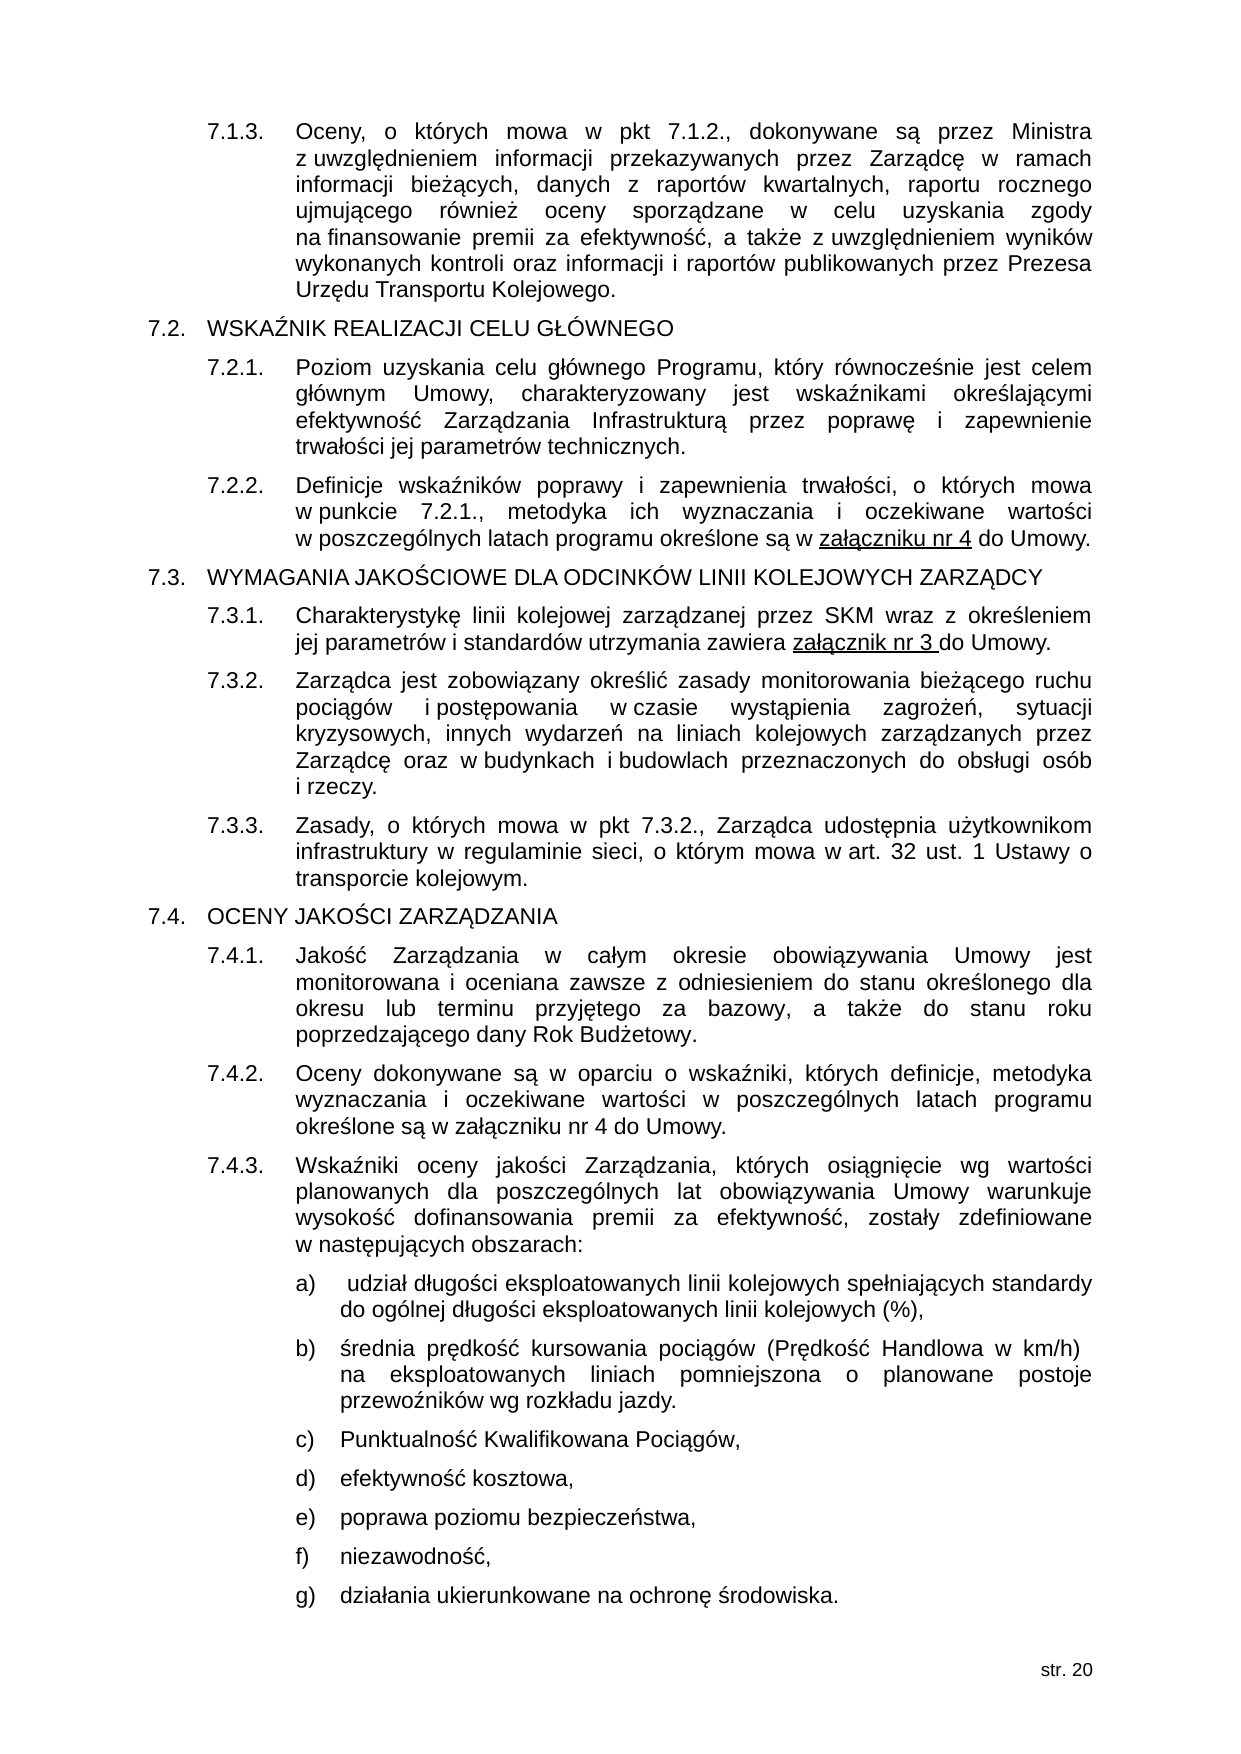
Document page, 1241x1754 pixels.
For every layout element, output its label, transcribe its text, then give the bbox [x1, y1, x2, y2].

list poprawa poziomu bezpieczeństwa, [295, 1504, 1092, 1530]
list Charakterystykę linii kolejowej zarządzanej przez SKM wraz z określeniem jej parametrów i standardów utrzymania zawiera załącznik nr 3 do Umowy. [207, 602, 1092, 655]
list udział długości eksploatowanych linii kolejowych spełniających standardy do ogólnej długości eksploatowanych linii kolejowych (%), [295, 1269, 1092, 1322]
list WYMAGANIA JAKOŚCIOWE DLA ODCINKÓW LINII KOLEJOWYCH ZARZĄDCY [148, 563, 1092, 590]
list Definicje wskaźników poprawy i zapewnienia trwałości, o których mowa w punkcie 7.2.1., metodyka ich wyznaczania i oczekiwane wartości w poszczególnych latach programu określone są w załączniku nr 4 do Umowy. [207, 472, 1092, 551]
list Poziom uzyskania celu głównego Programu, który równocześnie jest celem głównym Umowy, charakteryzowany jest wskaźnikami określającymi efektywność Zarządzania Infrastrukturą przez poprawę i zapewnienie trwałości jej parametrów technicznych. [207, 354, 1092, 459]
list Zasady, o których mowa w pkt 7.3.2., Zarządca udostępnia użytkownikom infrastruktury w regulaminie sieci, o którym mowa w art. 32 ust. 1 Ustawy o transporcie kolejowym. [207, 812, 1092, 891]
list niezawodność, [295, 1543, 1092, 1569]
list Oceny, o których mowa w pkt 7.1.2., dokonywane są przez Ministra z uwzględnieniem informacji przekazywanych przez Zarządcę w ramach informacji bieżących, danych z raportów kwartalnych, raportu rocznego ujmującego również oceny sporządzane w celu uzyskania zgody na finansowanie premii za efektywność, a także z uwzględnieniem wyników wykonanych kontroli oraz informacji i raportów publikowanych przez Prezesa Urzędu Transportu Kolejowego. [207, 118, 1092, 303]
list WSKAŹNIK REALIZACJI CELU GŁÓWNEGO [148, 315, 1092, 341]
list średnia prędkość kursowania pociągów (Prędkość Handlowa w km/h) na eksploatowanych liniach pomniejszona o planowane postoje przewoźników wg rozkładu jazdy. [295, 1335, 1092, 1414]
list Oceny dokonywane są w oparciu o wskaźniki, których definicje, metodyka wyznaczania i oczekiwane wartości w poszczególnych latach programu określone są w załączniku nr 4 do Umowy. [207, 1060, 1092, 1139]
list OCENY JAKOŚCI ZARZĄDZANIA [148, 903, 1092, 930]
list Wskaźniki oceny jakości Zarządzania, których osiągnięcie wg wartości planowanych dla poszczególnych lat obowiązywania Umowy warunkuje wysokość dofinansowania premii za efektywność, zostały zdefiniowane w następujących obszarach: [207, 1152, 1092, 1257]
list Zarządca jest zobowiązany określić zasady monitorowania bieżącego ruchu pociągów i postępowania w czasie wystąpienia zagrożeń, sytuacji kryzysowych, innych wydarzeń na liniach kolejowych zarządzanych przez Zarządcę oraz w budynkach i budowlach przeznaczonych do obsługi osób i rzeczy. [207, 667, 1092, 799]
list Jakość Zarządzania w całym okresie obowiązywania Umowy jest monitorowana i oceniana zawsze z odniesieniem do stanu określonego dla okresu lub terminu przyjętego za bazowy, a także do stanu roku poprzedzającego dany Rok Budżetowy. [207, 942, 1092, 1048]
list Punktualność Kwalifikowana Pociągów, [295, 1426, 1092, 1453]
list efektywność kosztowa, [295, 1465, 1092, 1492]
list działania ukierunkowane na ochronę środowiska. [295, 1582, 1092, 1608]
